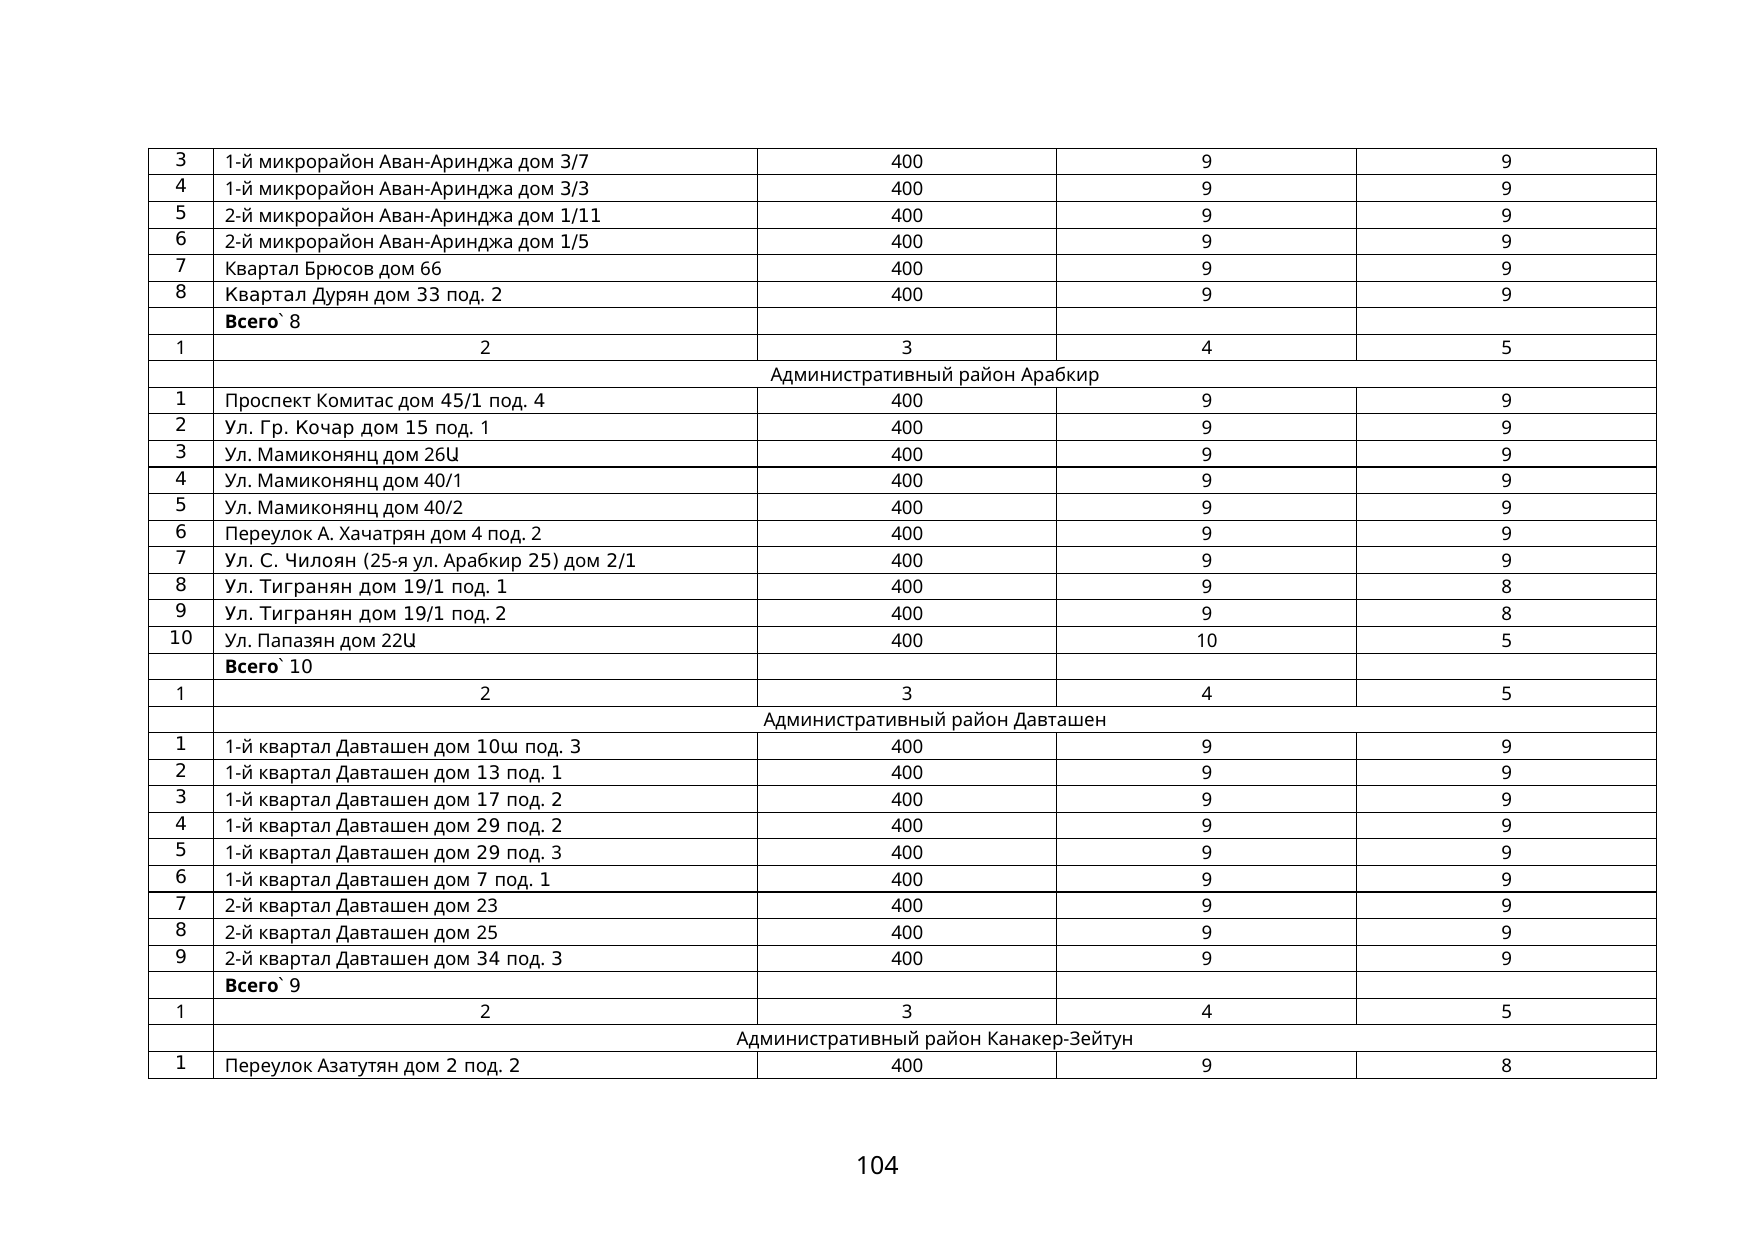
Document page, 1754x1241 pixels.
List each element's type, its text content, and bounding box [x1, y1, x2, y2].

table_cell 400 [758, 893, 1056, 918]
table_cell Всего՝ 8 [214, 308, 757, 334]
table_cell 1 [149, 999, 213, 1024]
table_cell 4 [1057, 999, 1356, 1024]
table_cell 2 [214, 335, 757, 360]
table_cell Всего՝ 9 [214, 972, 757, 998]
table_cell 5 [1357, 999, 1656, 1024]
table_cell 8 [1357, 574, 1656, 599]
table_cell 9 [1057, 733, 1356, 759]
table_cell 9 [1057, 866, 1356, 891]
table_cell 3 [149, 149, 213, 174]
table_cell 3 [758, 999, 1056, 1024]
table_cell 6 [149, 866, 213, 891]
table_cell 2 [149, 414, 213, 440]
table_cell 1-й квартал Давташен дом 10ա под. 3 [214, 733, 757, 759]
table_cell 9 [1057, 149, 1356, 174]
table_cell [1357, 972, 1656, 998]
table_cell 400 [758, 1052, 1056, 1077]
table_cell 5 [1357, 335, 1656, 360]
table_cell Административный район Арабкир [214, 361, 1656, 387]
table_cell 1-й квартал Давташен дом 13 под. 1 [214, 760, 757, 785]
table_cell 6 [149, 229, 213, 254]
table_cell [1057, 972, 1356, 998]
table_cell 2 [214, 680, 757, 706]
table_cell 4 [149, 468, 213, 493]
table_cell 9 [149, 946, 213, 971]
table_cell 9 [1057, 521, 1356, 546]
table_cell Проспект Комитас дом 45/1 под. 4 [214, 388, 757, 413]
table_cell 400 [758, 468, 1056, 493]
table_cell [758, 654, 1056, 679]
table_cell 400 [758, 547, 1056, 573]
table_cell Ул. Гр. Кочар дом 15 под. 1 [214, 414, 757, 440]
table_cell 3 [758, 335, 1056, 360]
table_cell [758, 972, 1056, 998]
table_cell 5 [1357, 627, 1656, 652]
table_cell 8 [1357, 1052, 1656, 1077]
table_cell 9 [1357, 229, 1656, 254]
table_cell 9 [1057, 388, 1356, 413]
table_cell 400 [758, 574, 1056, 599]
table_cell 2-й микрорайон Аван-Аринджа дом 1/5 [214, 229, 757, 254]
table_cell 400 [758, 255, 1056, 281]
table_cell [1357, 308, 1656, 334]
table_cell 9 [1357, 175, 1656, 201]
table_cell Квартал Брюсов дом 66 [214, 255, 757, 281]
table_cell 9 [1057, 175, 1356, 201]
table_cell 9 [1057, 893, 1356, 918]
table_cell 9 [1057, 468, 1356, 493]
table_cell 9 [1057, 574, 1356, 599]
table_cell 2 [214, 999, 757, 1024]
table_cell 1-й квартал Давташен дом 29 под. 3 [214, 839, 757, 865]
table_cell 5 [1357, 680, 1656, 706]
table_cell 9 [1357, 893, 1656, 918]
table_cell 9 [1357, 494, 1656, 519]
table_cell 400 [758, 149, 1056, 174]
table_cell 9 [1357, 414, 1656, 440]
table_cell 9 [1357, 547, 1656, 573]
table_cell 9 [1057, 414, 1356, 440]
table_cell 400 [758, 813, 1056, 838]
table_cell 400 [758, 202, 1056, 227]
table_cell Переулок Азатутян дом 2 под. 2 [214, 1052, 757, 1077]
table_cell [149, 707, 213, 732]
table_cell 5 [149, 202, 213, 227]
table_cell Ул. Мамиконянц дом 40/2 [214, 494, 757, 519]
table_cell 2-й квартал Давташен дом 25 [214, 919, 757, 944]
table_cell [149, 972, 213, 998]
table_cell 10 [149, 627, 213, 652]
table_cell 9 [1357, 786, 1656, 812]
table_cell 400 [758, 600, 1056, 626]
table_cell 400 [758, 946, 1056, 971]
table_cell 9 [1057, 547, 1356, 573]
table_cell 400 [758, 733, 1056, 759]
table_cell Ул. Папазян дом 22Ա [214, 627, 757, 652]
table_cell 9 [1357, 521, 1656, 546]
table_cell 7 [149, 893, 213, 918]
table_cell 9 [1057, 1052, 1356, 1077]
table_cell Всего՝ 10 [214, 654, 757, 679]
table_cell 9 [1057, 839, 1356, 865]
table_cell Квартал Дурян дом 33 под. 2 [214, 282, 757, 307]
table_cell Ул. Тигранян дом 19/1 под. 2 [214, 600, 757, 626]
table_cell 9 [149, 600, 213, 626]
table_cell 9 [1057, 600, 1356, 626]
table_cell Административный район Давташен [214, 707, 1656, 732]
table_cell 3 [149, 786, 213, 812]
table_cell 3 [758, 680, 1056, 706]
table_cell 4 [1057, 680, 1356, 706]
table_cell 400 [758, 388, 1056, 413]
table_cell 8 [149, 574, 213, 599]
table_cell 9 [1057, 255, 1356, 281]
table_cell 9 [1057, 946, 1356, 971]
table_cell 4 [1057, 335, 1356, 360]
table_cell 400 [758, 229, 1056, 254]
table_cell [149, 308, 213, 334]
table_cell 400 [758, 866, 1056, 891]
table_cell 9 [1057, 441, 1356, 466]
table_cell 9 [1057, 786, 1356, 812]
table_cell 400 [758, 175, 1056, 201]
table_cell [758, 308, 1056, 334]
table_cell [1057, 308, 1356, 334]
table_cell 9 [1357, 255, 1656, 281]
table_cell 5 [149, 494, 213, 519]
table_cell 400 [758, 414, 1056, 440]
table_cell Ул. С. Чилоян (25-я ул. Арабкир 25) дом 2/1 [214, 547, 757, 573]
table_cell 1 [149, 388, 213, 413]
table_cell 9 [1357, 866, 1656, 891]
table_cell 9 [1057, 919, 1356, 944]
table_cell 7 [149, 547, 213, 573]
table_cell 400 [758, 494, 1056, 519]
table_cell 9 [1057, 813, 1356, 838]
table_cell 9 [1057, 202, 1356, 227]
table_cell 5 [149, 839, 213, 865]
table_cell 8 [149, 919, 213, 944]
table_cell 9 [1357, 946, 1656, 971]
table_cell 3 [149, 441, 213, 466]
table_cell Административный район Канакер-Зейтун [214, 1025, 1656, 1051]
table_cell 9 [1057, 282, 1356, 307]
table_cell 9 [1357, 919, 1656, 944]
table_cell [149, 654, 213, 679]
table_cell 1-й квартал Давташен дом 7 под. 1 [214, 866, 757, 891]
table_cell 9 [1057, 229, 1356, 254]
table_cell 9 [1357, 839, 1656, 865]
table_cell Ул. Мамиконянц дом 26Ա [214, 441, 757, 466]
table_cell 9 [1357, 760, 1656, 785]
table_cell 9 [1357, 388, 1656, 413]
table_cell 8 [1357, 600, 1656, 626]
table_cell 2-й квартал Давташен дом 23 [214, 893, 757, 918]
table_cell [1357, 654, 1656, 679]
table_cell Ул. Тигранян дом 19/1 под. 1 [214, 574, 757, 599]
table_cell [149, 361, 213, 387]
table_cell 8 [149, 282, 213, 307]
table_cell 9 [1357, 813, 1656, 838]
table_cell 1-й квартал Давташен дом 29 под. 2 [214, 813, 757, 838]
table_cell 1-й квартал Давташен дом 17 под. 2 [214, 786, 757, 812]
table_cell 400 [758, 521, 1056, 546]
table_cell 400 [758, 627, 1056, 652]
table_cell 9 [1357, 149, 1656, 174]
table_cell [149, 1025, 213, 1051]
table_cell Ул. Мамиконянц дом 40/1 [214, 468, 757, 493]
table_cell 1 [149, 335, 213, 360]
table_cell 9 [1057, 494, 1356, 519]
table_cell 10 [1057, 627, 1356, 652]
table_cell 400 [758, 282, 1056, 307]
table_cell 1-й микрорайон Аван-Аринджа дом 3/3 [214, 175, 757, 201]
table_cell 400 [758, 760, 1056, 785]
table_cell 400 [758, 441, 1056, 466]
table_cell 1-й микрорайон Аван-Аринджа дом 3/7 [214, 149, 757, 174]
table_cell 2 [149, 760, 213, 785]
table_cell 6 [149, 521, 213, 546]
table_cell 1 [149, 1052, 213, 1077]
table_cell 400 [758, 919, 1056, 944]
table_cell 4 [149, 175, 213, 201]
table_cell 4 [149, 813, 213, 838]
table_cell 9 [1057, 760, 1356, 785]
table_cell 9 [1357, 468, 1656, 493]
table_cell [1057, 654, 1356, 679]
table_cell 7 [149, 255, 213, 281]
table_cell 400 [758, 786, 1056, 812]
table_cell 1 [149, 733, 213, 759]
table_cell 9 [1357, 733, 1656, 759]
table_cell 9 [1357, 441, 1656, 466]
table_cell 400 [758, 839, 1056, 865]
table_cell 2-й квартал Давташен дом 34 под. 3 [214, 946, 757, 971]
table_cell 1 [149, 680, 213, 706]
table_cell 2-й микрорайон Аван-Аринджа дом 1/11 [214, 202, 757, 227]
table_cell Переулок А. Хачатрян дом 4 под. 2 [214, 521, 757, 546]
table_cell 9 [1357, 282, 1656, 307]
table_cell 9 [1357, 202, 1656, 227]
